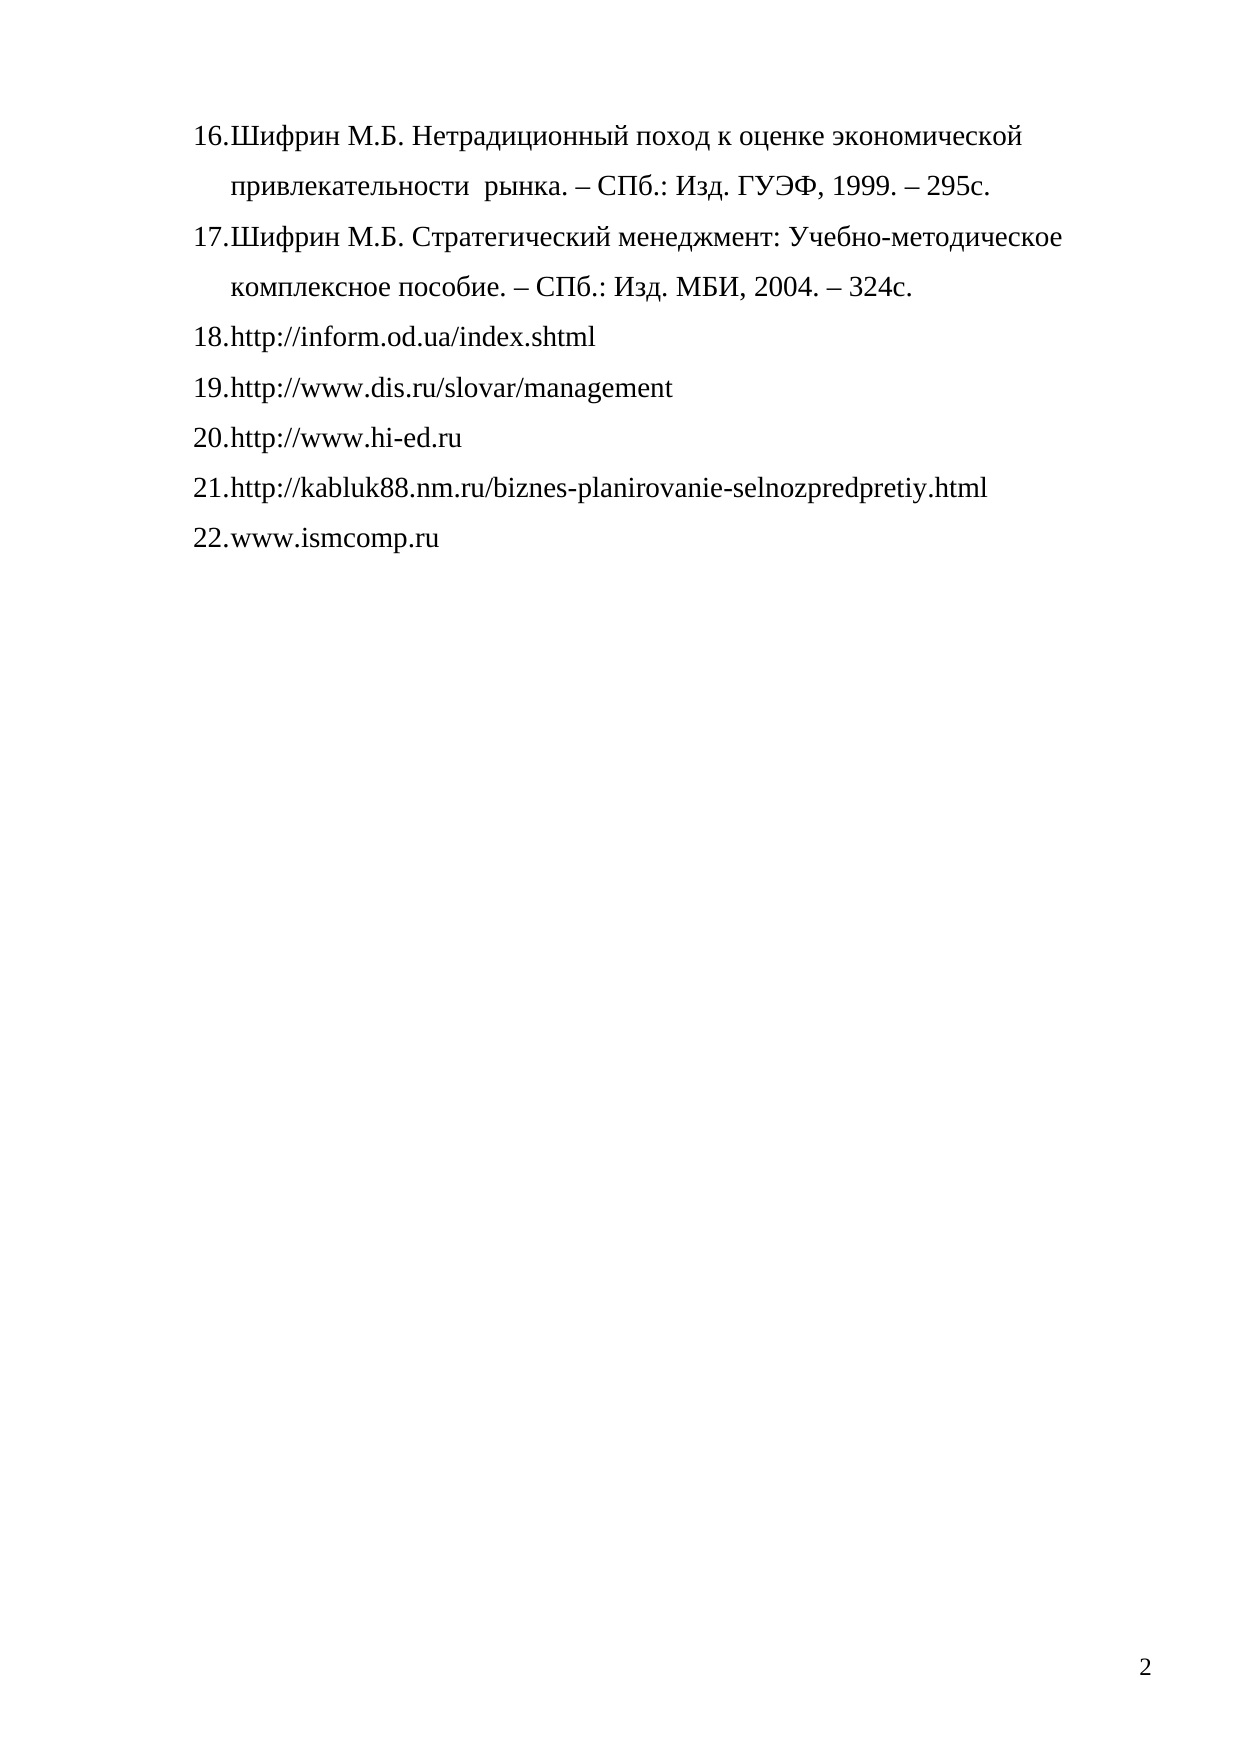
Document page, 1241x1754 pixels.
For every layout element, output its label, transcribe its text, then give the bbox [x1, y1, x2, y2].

list http://www.dis.ru/slovar/management [193, 370, 1152, 403]
list Шифрин М.Б. Нетрадиционный поход к оценке экономической привлекательности рынка. – СПб.: Изд. ГУЭФ, 1999. – 295с. [193, 118, 1152, 202]
list www.ismcomp.ru [193, 521, 1152, 554]
list http://www.hi-ed.ru [193, 420, 1152, 453]
list http://inform.od.ua/index.shtml [193, 319, 1152, 353]
list http://kabluk88.nm.ru/biznes-planirovanie-selnozpredpretiy.html [193, 470, 1152, 504]
list Шифрин М.Б. Стратегический менеджмент: Учебно-методическое комплексное пособие. – СПб.: Изд. МБИ, 2004. – 324с. [193, 219, 1152, 303]
